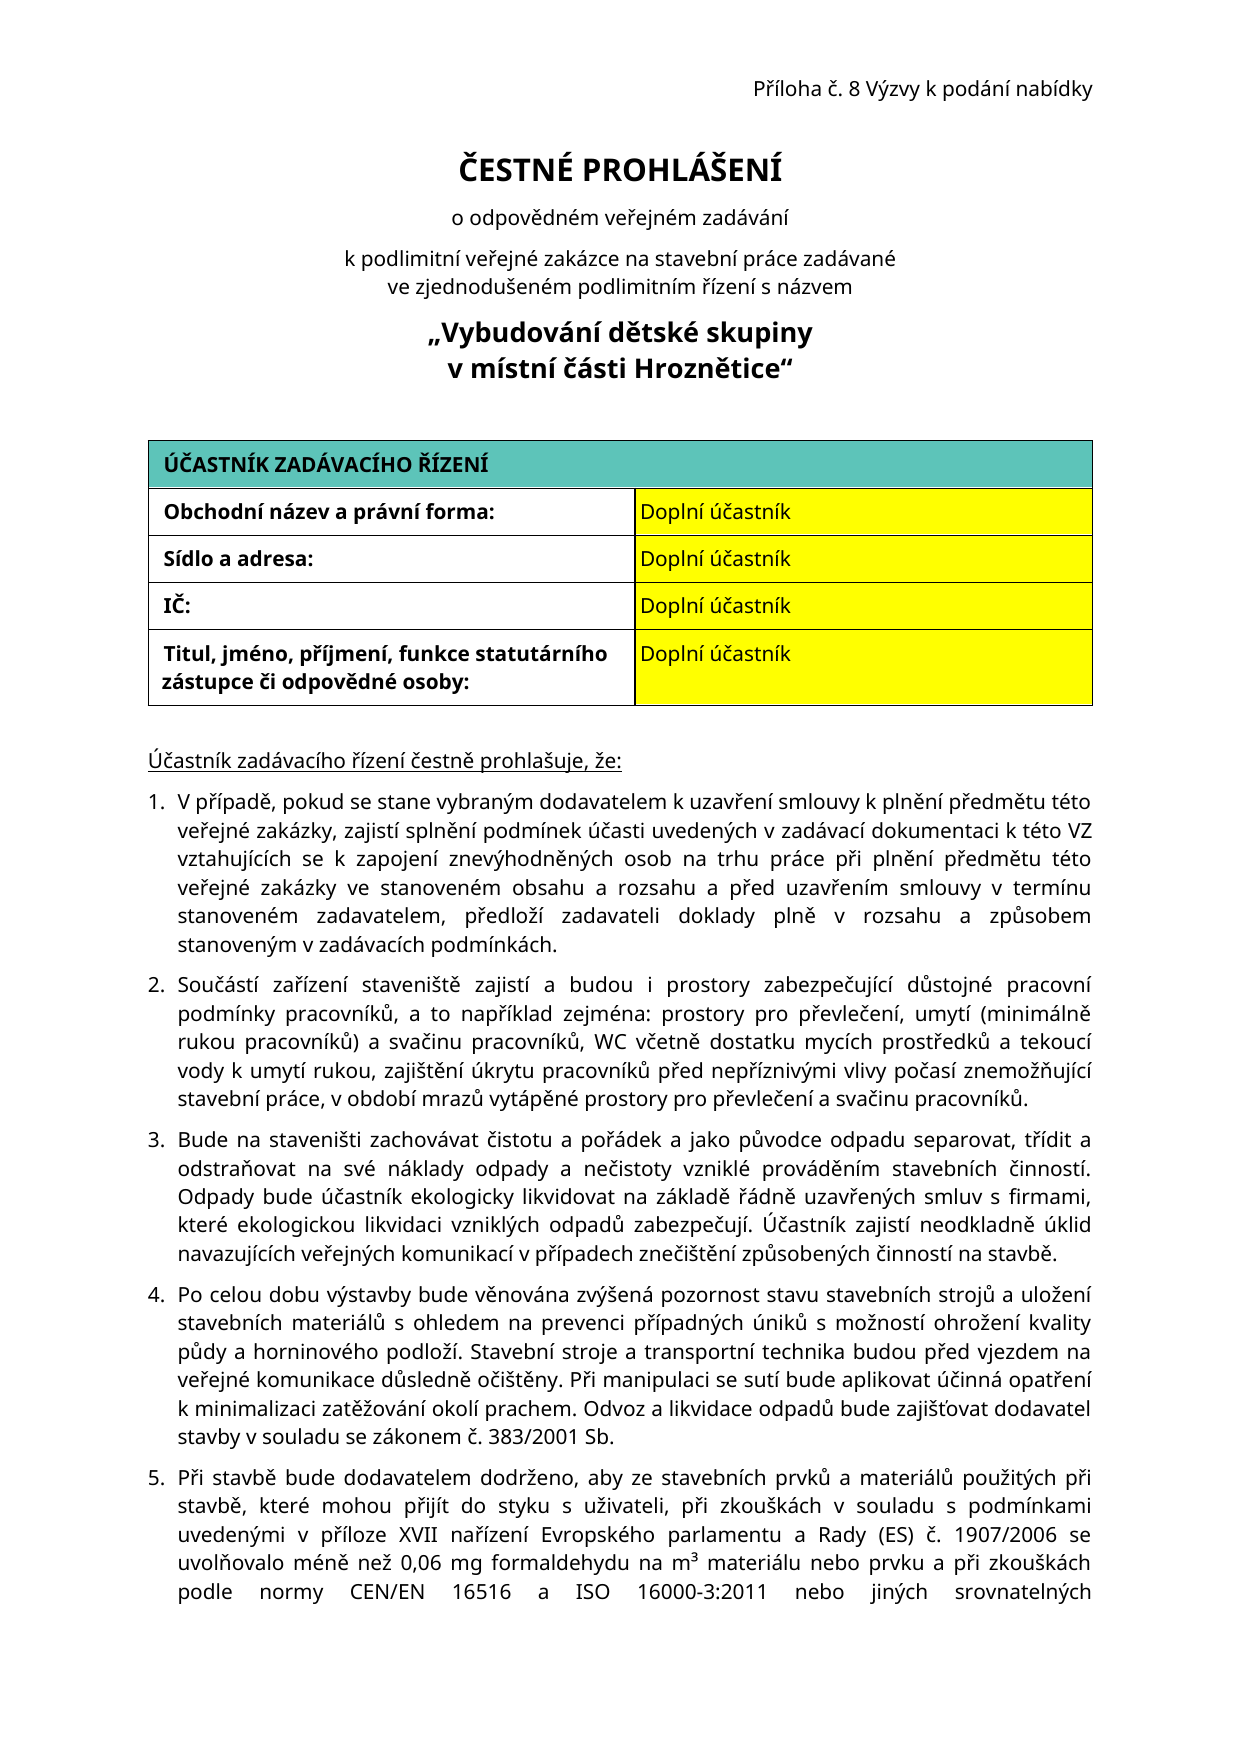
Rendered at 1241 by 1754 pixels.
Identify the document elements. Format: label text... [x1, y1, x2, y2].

text Účastník zadávacího řízení čestně prohlašuje, že: [148, 747, 1093, 775]
list Bude na staveništi zachovávat čistotu a pořádek a jako původce odpadu separovat, třídit a odstraňovat na své náklady odpady a nečistoty vzniklé prováděním stavebních činností. Odpady bude účastník ekologicky likvidovat na základě řádně uzavřených smluv s firmami, které ekologickou likvidaci vzniklých odpadů zabezpečují. Účastník zajistí neodkladně úklid navazujících veřejných komunikací v případech znečištění způsobených činností na stavbě. [148, 1125, 1093, 1267]
list Po celou dobu výstavby bude věnována zvýšená pozornost stavu stavebních strojů a uložení stavebních materiálů s ohledem na prevenci případných úniků s možností ohrožení kvality půdy a horninového podloží. Stavební stroje a transportní technika budou před vjezdem na veřejné komunikace důsledně očištěny. Při manipulaci se sutí bude aplikovat účinná opatření k minimalizaci zatěžování okolí prachem. Odvoz a likvidace odpadů bude zajišťovat dodavatel stavby v souladu se zákonem č. 383/2001 Sb. [148, 1280, 1093, 1451]
table_header ÚČASTNÍK ZADÁVACÍHO ŘÍZENÍ [149, 441, 1092, 487]
table_cell Doplní účastník [636, 536, 1092, 582]
table_cell Doplní účastník [636, 630, 1092, 704]
table_cell Sídlo a adresa: [149, 536, 634, 582]
table_cell Doplní účastník [636, 489, 1092, 534]
text k podlimitní veřejné zakázce na stavební práce zadávané [148, 244, 1093, 272]
table_cell IČ: [149, 583, 634, 629]
text ve zjednodušeném podlimitním řízení s názvem [148, 272, 1093, 301]
text „Vybudování dětské skupiny [148, 313, 1093, 350]
table_cell Titul, jméno, příjmení, funkce statutárního zástupce či odpovědné osoby: [149, 630, 634, 704]
text v místní části Hroznětice“ [148, 350, 1093, 387]
table_cell Obchodní název a právní forma: [149, 489, 634, 534]
table_cell Doplní účastník [636, 583, 1092, 629]
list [148, 1463, 1093, 1605]
list V případě, pokud se stane vybraným dodavatelem k uzavření smlouvy k plnění předmětu této veřejné zakázky, zajistí splnění podmínek účasti uvedených v zadávací dokumentaci k této VZ vztahujících se k zapojení znevýhodněných osob na trhu práce při plnění předmětu této veřejné zakázky ve stanoveném obsahu a rozsahu a před uzavřením smlouvy v termínu stanoveném zadavatelem, předloží zadavateli doklady plně v rozsahu a způsobem stanoveným v zadávacích podmínkách. [148, 787, 1093, 958]
text o odpovědném veřejném zadávání [148, 203, 1093, 231]
list Součástí zařízení staveniště zajistí a budou i prostory zabezpečující důstojné pracovní podmínky pracovníků, a to například zejména: prostory pro převlečení, umytí (minimálně rukou pracovníků) a svačinu pracovníků, WC včetně dostatku mycích prostředků a tekoucí vody k umytí rukou, zajištění úkrytu pracovníků před nepříznivými vlivy počasí znemožňující stavební práce, v období mrazů vytápěné prostory pro převlečení a svačinu pracovníků. [148, 971, 1093, 1113]
text ČESTNÉ PROHLÁŠENÍ [148, 148, 1093, 190]
